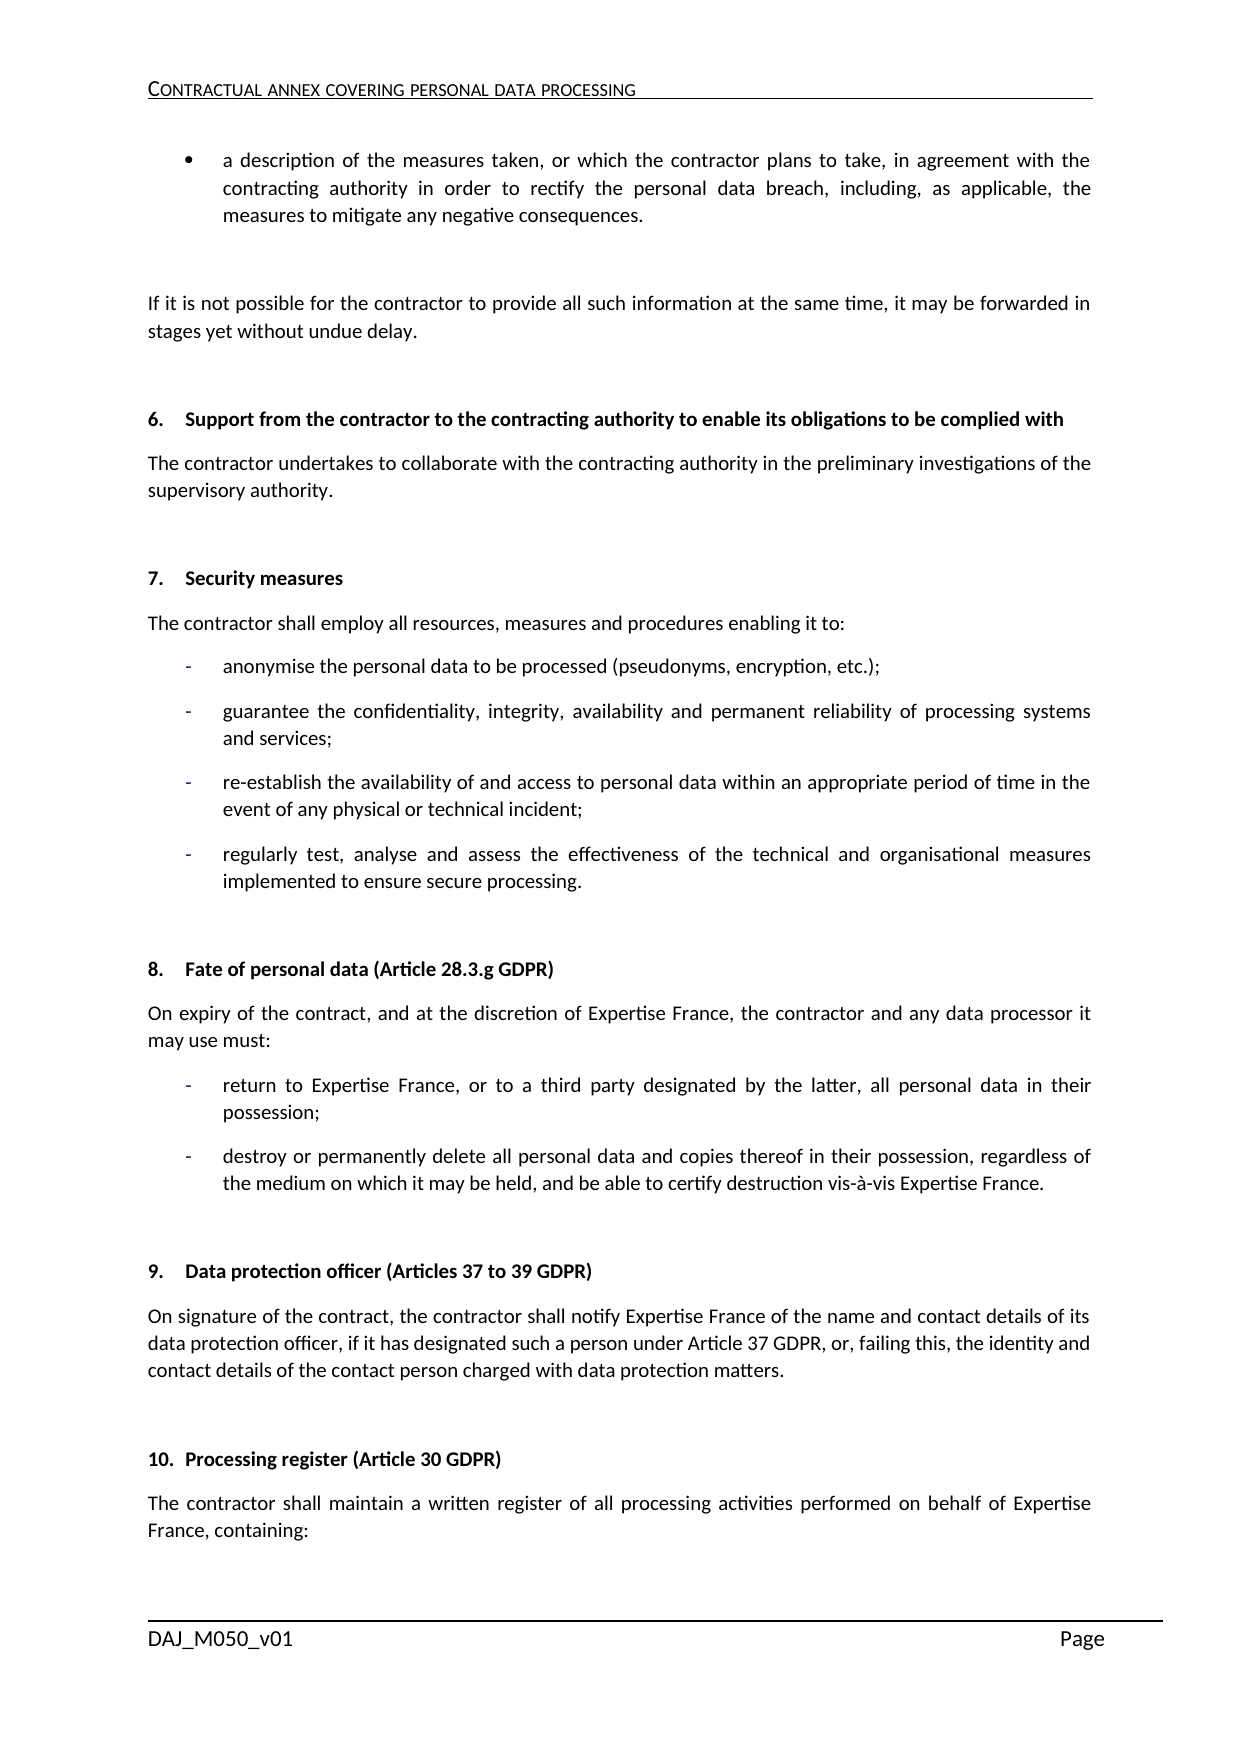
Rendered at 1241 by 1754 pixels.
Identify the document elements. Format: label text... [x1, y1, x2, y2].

list destroy or permanently delete all personal data and copies thereof in their possession, regardless of the medium on which it may be held, and be able to certify destruction vis-à-vis Expertise France. [185, 1143, 1093, 1196]
list anonymise the personal data to be processed (pseudonyms, encryption, etc.); [185, 654, 1093, 679]
text The contractor shall employ all resources, measures and procedures enabling it to: [148, 610, 1093, 635]
list a description of the measures taken, or which the contractor plans to take, in agreement with the contracting authority in order to rectify the personal data breach, including, as applicable, the measures to mitigate any negative consequences. [185, 148, 1093, 228]
list return to Expertise France, or to a third party designated by the latter, all personal data in their possession; [185, 1072, 1093, 1124]
text On expiry of the contract, and at the discretion of Expertise France, the contractor and any data processor it may use must: [148, 1000, 1093, 1053]
list Processing register (Article 30 GDPR) [148, 1446, 1093, 1471]
list regularly test, analyse and assess the effectiveness of the technical and organisational measures implemented to ensure secure processing. [185, 841, 1093, 893]
list Support from the contractor to the contracting authority to enable its obligations to be complied with [148, 406, 1093, 431]
list Data protection officer (Articles 37 to 39 GDPR) [148, 1259, 1093, 1284]
text On signature of the contract, the contractor shall notify Expertise France of the name and contact details of its data protection officer, if it has designated such a person under Article 37 GDPR, or, failing this, the identity and contact details of the contact person charged with data protection matters. [148, 1303, 1093, 1383]
text The contractor shall maintain a written register of all processing activities performed on behalf of Expertise France, containing: [148, 1490, 1093, 1543]
list guarantee the confidentiality, integrity, availability and permanent reliability of processing systems and services; [185, 698, 1093, 751]
list Security measures [148, 566, 1093, 591]
text The contractor undertakes to collaborate with the contracting authority in the preliminary investigations of the supervisory authority. [148, 450, 1093, 503]
text If it is not possible for the contractor to provide all such information at the same time, it may be forwarded in stages yet without undue delay. [148, 291, 1093, 343]
list Fate of personal data (Article 28.3.g GDPR) [148, 956, 1093, 982]
list re-establish the availability of and access to personal data within an appropriate period of time in the event of any physical or technical incident; [185, 769, 1093, 822]
